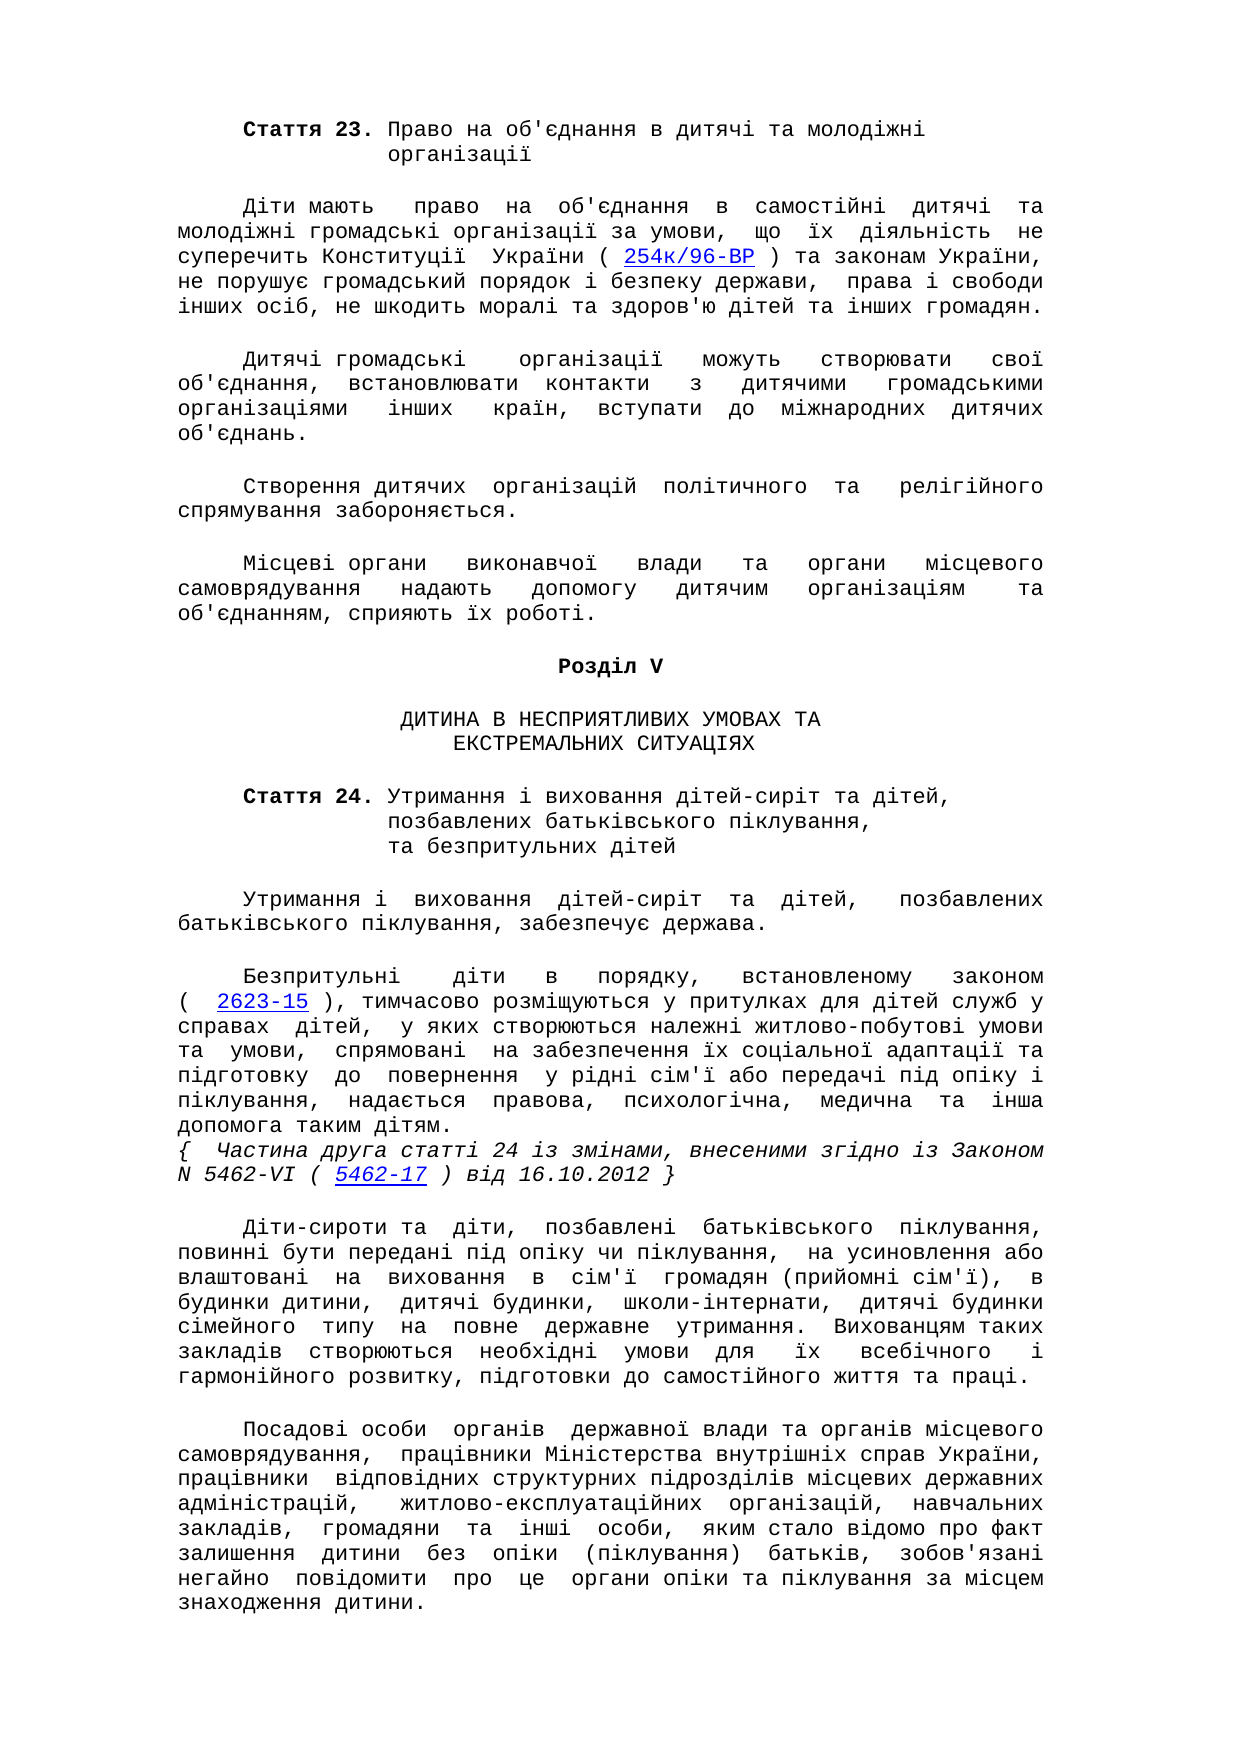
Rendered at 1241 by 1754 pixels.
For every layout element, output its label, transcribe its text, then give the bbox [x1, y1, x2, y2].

text Діти-сироти та діти, позбавлені батьківського піклування, повинні бути передані під опіку чи піклування, на усиновлення або влаштовані на виховання в сім'ї громадян (прийомні сім'ї), в будинки дитини, дитячі будинки, школи-інтернати, дитячі будинки сімейного типу на повне державне утримання. Вихованцям таких закладів створюються необхідні умови для їх всебічного і гармонійного розвитку, підготовки до самостійного життя та праці. [177, 1216, 1152, 1418]
text Посадові особи органів державної влади та органів місцевого самоврядування, працівники Міністерства внутрішніх справ України, працівники відповідних структурних підрозділів місцевих державних адміністрацій, житлово-експлуатаційних організацій, навчальних закладів, громадяни та інші особи, яким стало відомо про факт залишення дитини без опіки (піклування) батьків, зобов'язані негайно повідомити про це органи опіки та піклування за місцем знаходження дитини. [177, 1418, 1152, 1616]
text ДИТИНА В НЕСПРИЯТЛИВИХ УМОВАХ ТА ЕКСТРЕМАЛЬНИХ СИТУАЦІЯХ [177, 708, 1152, 785]
text Розділ V [177, 655, 1152, 708]
text Утримання і виховання дітей-сиріт та дітей, позбавлених батьківського піклування, забезпечує держава. [177, 888, 1152, 965]
text Місцеві органи виконавчої влади та органи місцевого самоврядування надають допомогу дитячим організаціям та об'єднанням, сприяють їх роботі. [177, 552, 1152, 655]
text Стаття 23. Право на об'єднання в дитячі та молодіжні організації [177, 118, 1152, 196]
text Створення дитячих організацій політичного та релігійного спрямування забороняється. [177, 475, 1152, 552]
text Діти мають право на об'єднання в самостійні дитячі та молодіжні громадські організації за умови, що їх діяльність не суперечить Конституції України ( 254к/96-ВР ) та законам України, не порушує громадський порядок і безпеку держави, права і свободи інших осіб, не шкодить моралі та здоров'ю дітей та інших громадян. [177, 196, 1152, 348]
text { Частина друга статті 24 із змінами, внесеними згідно із Законом N 5462-VI ( 5462-17 ) від 16.10.2012 } [177, 1139, 1152, 1216]
text Безпритульні діти в порядку, встановленому законом ( 2623-15 ), тимчасово розміщуються у притулках для дітей служб у справах дітей, у яких створюються належні житлово-побутові умови та умови, спрямовані на забезпечення їх соціальної адаптації та підготовку до повернення у рідні сім'ї або передачі під опіку і піклування, надається правова, психологічна, медична та інша допомога таким дітям. [177, 965, 1152, 1139]
text Стаття 24. Утримання і виховання дітей-сиріт та дітей, позбавлених батьківського піклування, та безпритульних дітей [177, 785, 1152, 888]
text Дитячі громадські організації можуть створювати свої об'єднання, встановлювати контакти з дитячими громадськими організаціями інших країн, вступати до міжнародних дитячих об'єднань. [177, 348, 1152, 475]
